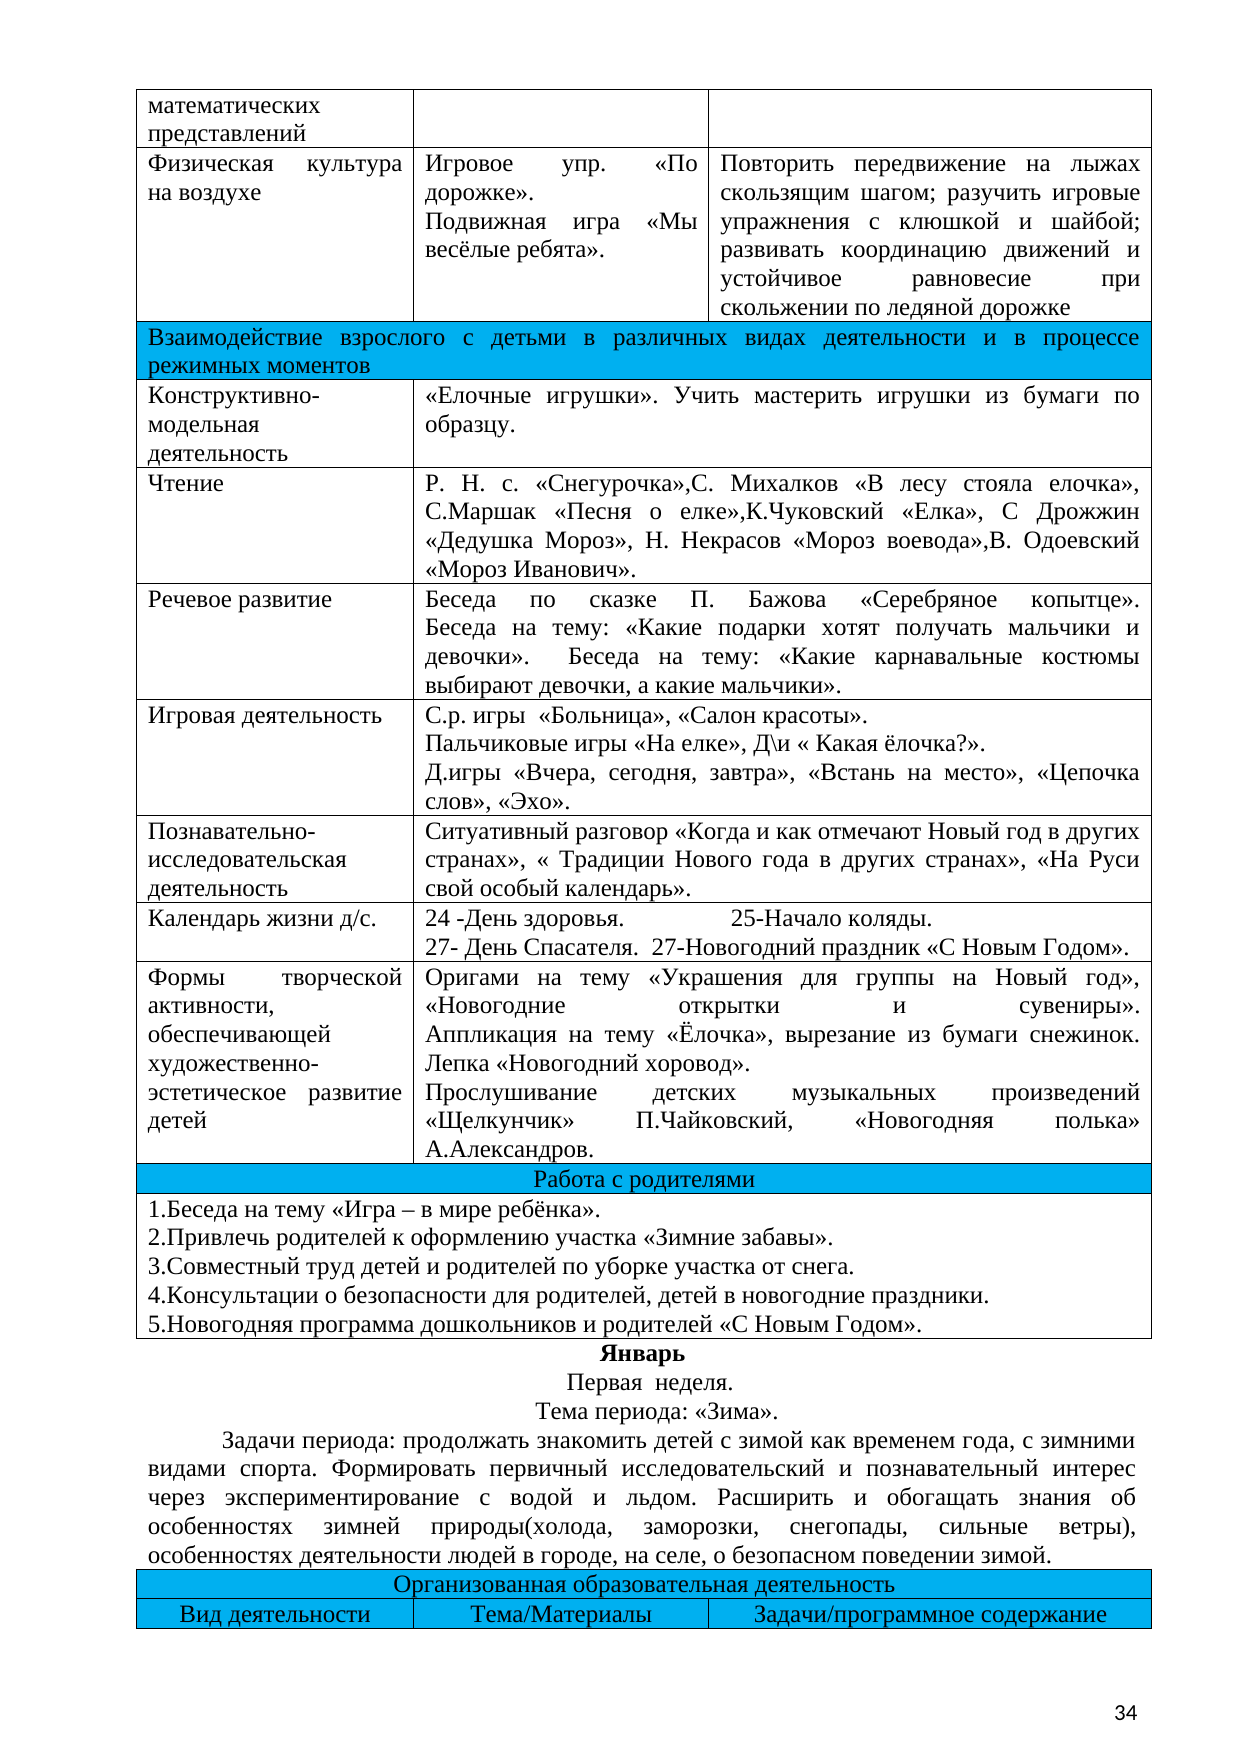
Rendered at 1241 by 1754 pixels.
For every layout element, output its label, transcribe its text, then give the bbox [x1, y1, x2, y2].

table_cell «Елочные игрушки». Учить мастерить игрушки из бумаги по образцу. [414, 380, 1151, 467]
table_cell 24 -День здоровья. 25-Начало коляды. 27- День Спасателя. 27-Новогодний праздник «С Новым Годом». [414, 903, 1151, 961]
table_cell Тема/Материалы [414, 1599, 708, 1628]
table_cell Чтение [137, 468, 413, 583]
table_header Организованная образовательная деятельность [137, 1570, 1151, 1598]
text Январь [148, 1339, 1137, 1367]
table_cell Задачи/программное содержание [709, 1599, 1151, 1628]
table_cell Познавательно- исследовательская деятельность [137, 816, 413, 902]
table_cell Формы творческой активности, обеспечивающей художественно-эстетическое развитие детей [137, 962, 413, 1163]
text Задачи периода: продолжать знакомить детей с зимой как временем года, с зимними видами спорта. Формировать первичный исследовательский и познавательный интерес через экспериментирование с водой и льдом. Расширить и обогащать знания об особенностях зимней природы(холода, заморозки, снегопады, сильные ветры), особенностях деятельности людей в городе, на селе, о безопасном поведении зимой. [148, 1425, 1137, 1568]
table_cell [137, 90, 413, 147]
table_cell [414, 90, 708, 147]
list Тема периода: «Зима». [223, 1396, 1137, 1425]
table_cell Конструктивно-модельная деятельность [137, 380, 413, 467]
table_cell Взаимодействие взрослого с детьми в различных видах деятельности и в процессе режимных моментов [137, 322, 1151, 379]
table_cell С.р. игры «Больница», «Салон красоты». Пальчиковые игры «На елке», Д\и « Какая ёлочка?». Д.игры «Вчера, сегодня, завтра», «Встань на место», «Цепочка слов», «Эхо». [414, 700, 1151, 815]
table_cell Игровая деятельность [137, 700, 413, 815]
table_cell Работа с родителями [137, 1164, 1151, 1193]
table_cell Календарь жизни д/с. [137, 903, 413, 961]
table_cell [709, 90, 1151, 147]
table_cell 1.Беседа на тему «Игра – в мире ребёнка». 2.Привлечь родителей к оформлению участка «Зимние забавы». 3.Совместный труд детей и родителей по уборке участка от снега. 4.Консультации о безопасности для родителей, детей в новогодние праздники. 5.Новогодняя программа дошкольников и родителей «С Новым Годом». [137, 1194, 1151, 1337]
list Первая неделя. [223, 1367, 1137, 1396]
table_cell Физическая культура на воздухе [137, 148, 413, 321]
table_cell Р. Н. с. «Снегурочка»,С. Михалков «В лесу стояла елочка», С.Маршак «Песня о елке»,К.Чуковский «Елка», С Дрожжин «Дедушка Мороз», Н. Некрасов «Мороз воевода»,В. Одоевский «Мороз Иванович». [414, 468, 1151, 583]
table_cell Оригами на тему «Украшения для группы на Новый год», «Новогодние открытки и сувениры». Аппликация на тему «Ёлочка», вырезание из бумаги снежинок. Лепка «Новогодний хоровод». Прослушивание детских музыкальных произведений «Щелкунчик» П.Чайковский, «Новогодняя полька» А.Александров. [414, 962, 1151, 1163]
table_cell Беседа по сказке П. Бажова «Серебряное копытце». Беседа на тему: «Какие подарки хотят получать мальчики и девочки». Беседа на тему: «Какие карнавальные костюмы выбирают девочки, а какие мальчики». [414, 584, 1151, 699]
table_cell Игровое упр. «По дорожке». Подвижная игра «Мы весёлые ребята». [414, 148, 708, 321]
table_cell Повторить передвижение на лыжах скользящим шагом; разучить игровые упражнения с клюшкой и шайбой; развивать координацию движений и устойчивое равновесие при скольжении по ледяной дорожке [709, 148, 1151, 321]
table_cell Речевое развитие [137, 584, 413, 699]
table_cell Ситуативный разговор «Когда и как отмечают Новый год в других странах», « Традиции Нового года в других странах», «На Руси свой особый календарь». [414, 816, 1151, 902]
table_cell Вид деятельности [137, 1599, 413, 1628]
